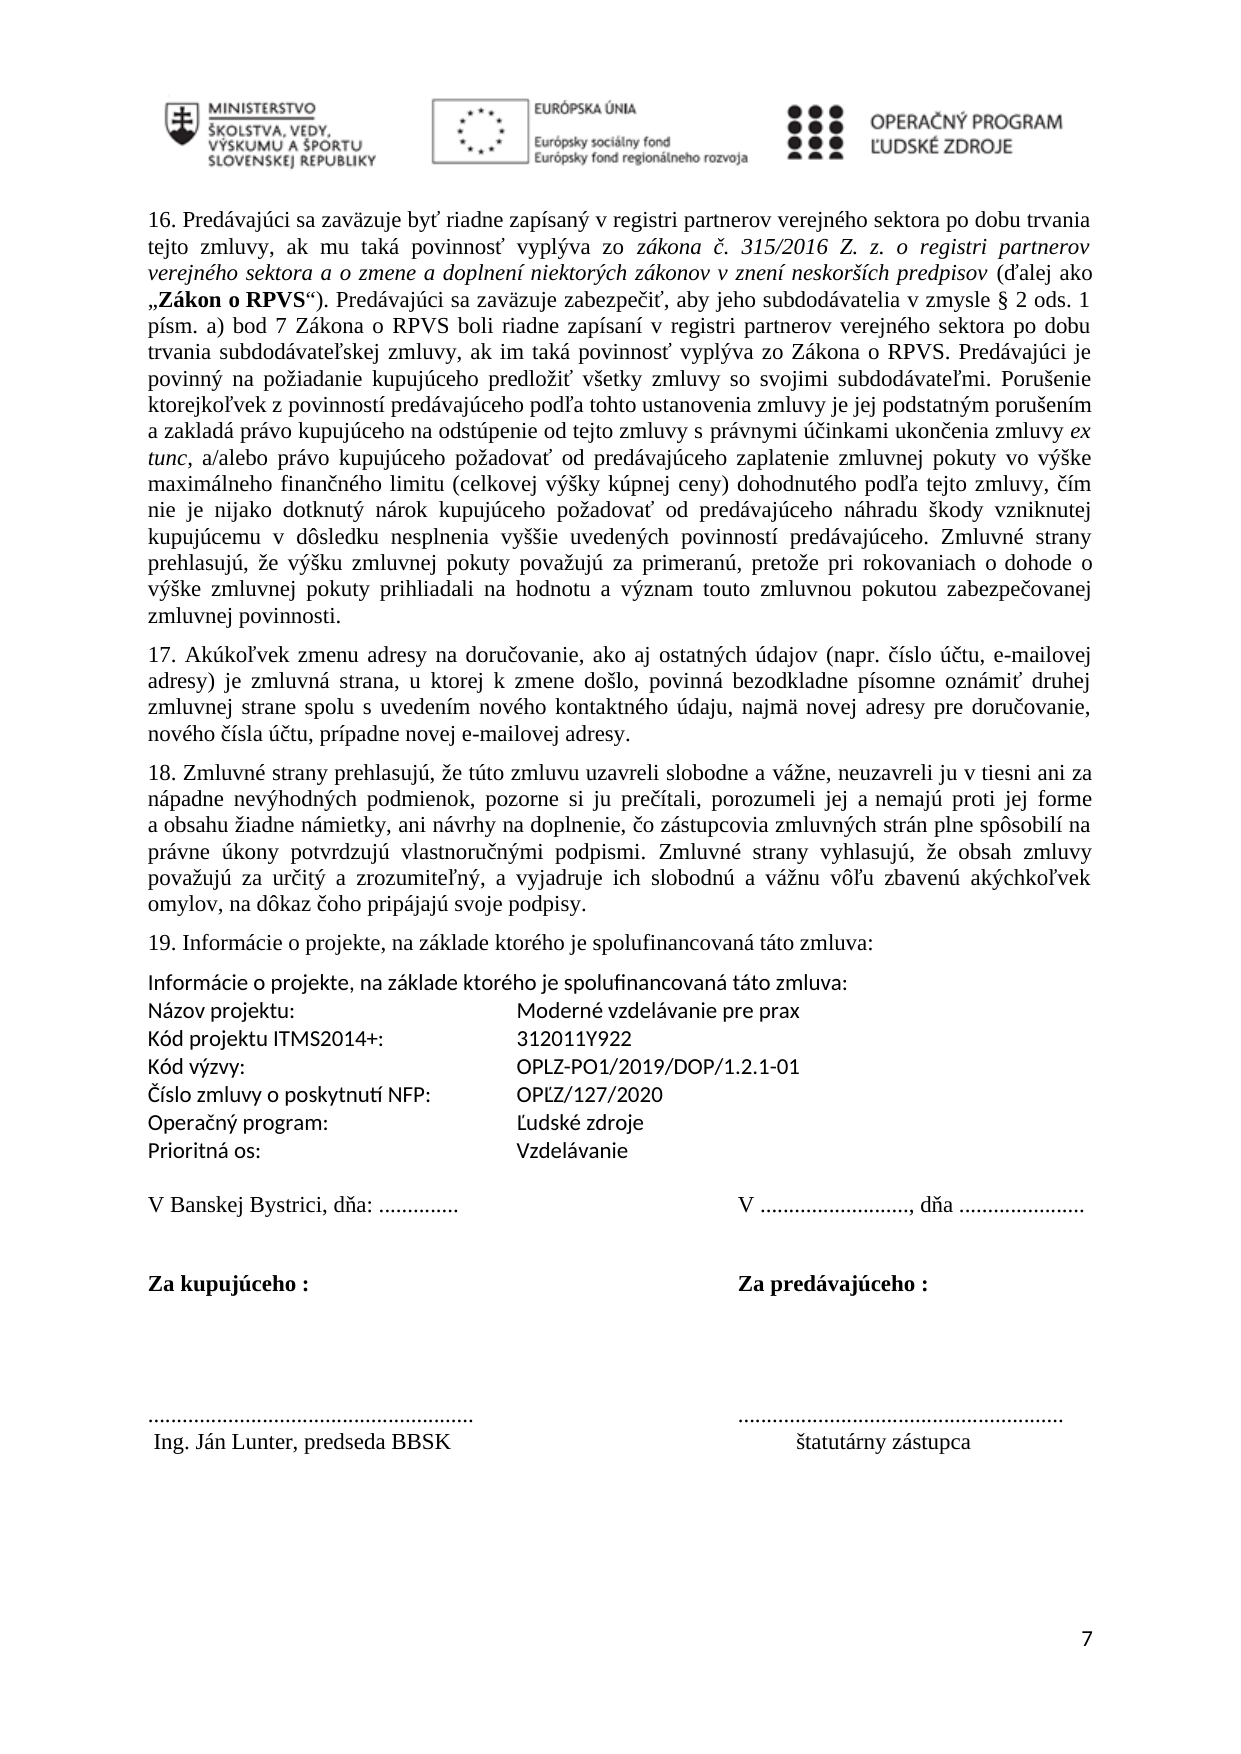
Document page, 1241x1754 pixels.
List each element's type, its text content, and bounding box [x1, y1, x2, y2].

text 19. Informácie o projekte, na základe ktorého je spolufinancovaná táto zmluva: [148, 929, 1093, 956]
list Kód výzvy: OPLZ-PO1/2019/DOP/1.2.1-01 [148, 1052, 1093, 1080]
list Operačný program: Ľudské zdroje [148, 1108, 1093, 1136]
list Informácie o projekte, na základe ktorého je spolufinancovaná táto zmluva: [148, 968, 1093, 996]
list Kód projektu ITMS2014+: 312011Y922 [148, 1024, 1093, 1052]
text Za kupujúceho : Za predávajúceho : [148, 1270, 1093, 1296]
text ......................................................... ......................................................... [148, 1401, 1093, 1428]
text 17. Akúkoľvek zmenu adresy na doručovanie, ako aj ostatných údajov (napr. číslo účtu, e-mailovej adresy) je zmluvná strana, u ktorej k zmene došlo, povinná bezodkladne písomne oznámiť druhej zmluvnej strane spolu s uvedením nového kontaktného údaju, najmä novej adresy pre doručovanie, nového čísla účtu, prípadne novej e-mailovej adresy. [148, 641, 1093, 746]
text 16. Predávajúci sa zaväzuje byť riadne zapísaný v registri partnerov verejného sektora po dobu trvania tejto zmluvy, ak mu taká povinnosť vyplýva zo zákona č. 315/2016 Z. z. o registri partnerov verejného sektora a o zmene a doplnení niektorých zákonov v znení neskorších predpisov (ďalej ako „Zákon o RPVS“). Predávajúci sa zaväzuje zabezpečiť, aby jeho subdodávatelia v zmysle § 2 ods. 1 písm. a) bod 7 Zákona o RPVS boli riadne zapísaní v registri partnerov verejného sektora po dobu trvania subdodávateľskej zmluvy, ak im taká povinnosť vyplýva zo Zákona o RPVS. Predávajúci je povinný na požiadanie kupujúceho predložiť všetky zmluvy so svojimi subdodávateľmi. Porušenie ktorejkoľvek z povinností predávajúceho podľa tohto ustanovenia zmluvy je jej podstatným porušením a zakladá právo kupujúceho na odstúpenie od tejto zmluvy s právnymi účinkami ukončenia zmluvy ex tunc, a/alebo právo kupujúceho požadovať od predávajúceho zaplatenie zmluvnej pokuty vo výške maximálneho finančného limitu (celkovej výšky kúpnej ceny) dohodnutého podľa tejto zmluvy, čím nie je nijako dotknutý nárok kupujúceho požadovať od predávajúceho náhradu škody vzniknutej kupujúcemu v dôsledku nesplnenia vyššie uvedených povinností predávajúceho. Zmluvné strany prehlasujú, že výšku zmluvnej pokuty považujú za primeranú, pretože pri rokovaniach o dohode o výške zmluvnej pokuty prihliadali na hodnotu a význam touto zmluvnou pokutou zabezpečovanej zmluvnej povinnosti. [148, 207, 1093, 628]
list Číslo zmluvy o poskytnutí NFP: OPĽZ/127/2020 [148, 1080, 1093, 1108]
text V Banskej Bystrici, dňa: .............. V .........................., dňa ...................... [148, 1191, 1093, 1217]
text Ing. Ján Lunter, predseda BBSK štatutárny zástupca [148, 1428, 1093, 1454]
picture [147, 73, 1092, 207]
list Názov projektu: Moderné vzdelávanie pre prax [148, 996, 1093, 1024]
text 18. Zmluvné strany prehlasujú, že túto zmluvu uzavreli slobodne a vážne, neuzavreli ju v tiesni ani za nápadne nevýhodných podmienok, pozorne si ju prečítali, porozumeli jej a nemajú proti jej forme a obsahu žiadne námietky, ani návrhy na doplnenie, čo zástupcovia zmluvných strán plne spôsobilí na právne úkony potvrdzujú vlastnoručnými podpismi. Zmluvné strany vyhlasujú, že obsah zmluvy považujú za určitý a zrozumiteľný, a vyjadruje ich slobodnú a vážnu vôľu zbavenú akýchkoľvek omylov, na dôkaz čoho pripájajú svoje podpisy. [148, 759, 1093, 917]
list Prioritná os: Vzdelávanie [148, 1136, 1093, 1164]
